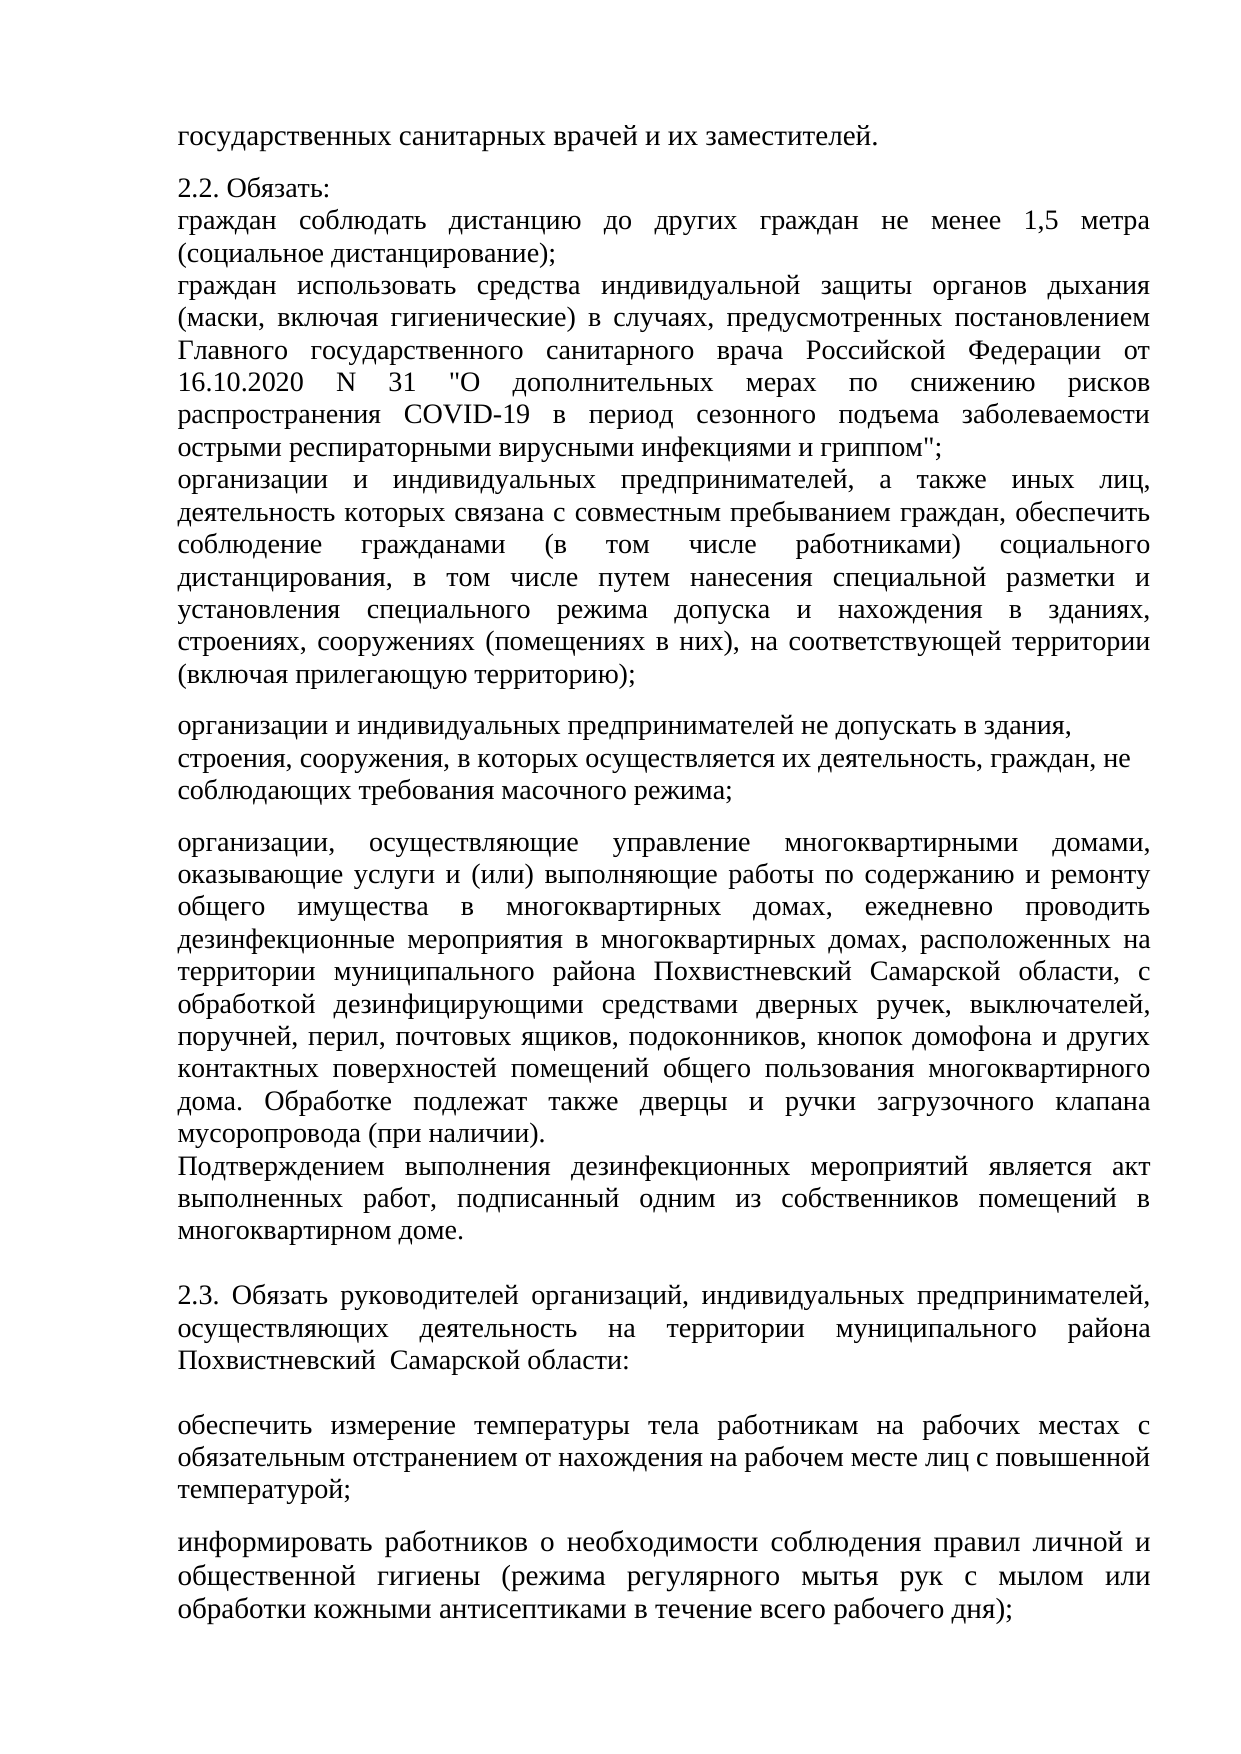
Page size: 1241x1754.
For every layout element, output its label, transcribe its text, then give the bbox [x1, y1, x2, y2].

text обеспечить измерение температуры тела работникам на рабочих местах с обязательным отстранением от нахождения на рабочем месте лиц с повышенной температурой; [177, 1408, 1152, 1505]
text 2.2. Обязать: [177, 171, 1152, 203]
text 2.3. Обязать руководителей организаций, индивидуальных предпринимателей, осуществляющих деятельность на территории муниципального района Похвистневский Самарской области: [177, 1278, 1152, 1375]
text организации и индивидуальных предпринимателей, а также иных лиц, деятельность которых связана с совместным пребыванием граждан, обеспечить соблюдение гражданами (в том числе работниками) социального дистанцирования, в том числе путем нанесения специальной разметки и установления специального режима допуска и нахождения в зданиях, строениях, сооружениях (помещениях в них), на соответствующей территории (включая прилегающую территорию); [177, 462, 1152, 689]
text Подтверждением выполнения дезинфекционных мероприятий является акт выполненных работ, подписанный одним из собственников помещений в многоквартирном доме. [177, 1149, 1152, 1246]
text организации, осуществляющие управление многоквартирными домами, оказывающие услуги и (или) выполняющие работы по содержанию и ремонту общего имущества в многоквартирных домах, ежедневно проводить дезинфекционные мероприятия в многоквартирных домах, расположенных на территории муниципального района Похвистневский Самарской области, с обработкой дезинфицирующими средствами дверных ручек, выключателей, поручней, перил, почтовых ящиков, подоконников, кнопок домофона и других контактных поверхностей помещений общего пользования многоквартирного дома. Обработке подлежат также дверцы и ручки загрузочного клапана мусоропровода (при наличии). [177, 825, 1152, 1149]
text информировать работников о необходимости соблюдения правил личной и общественной гигиены (режима регулярного мытья рук с мылом или обработки кожными антисептиками в течение всего рабочего дня); [177, 1524, 1152, 1625]
text граждан соблюдать дистанцию до других граждан не менее 1,5 метра (социальное дистанцирование); [177, 203, 1152, 268]
text организации и индивидуальных предпринимателей не допускать в здания, строения, сооружения, в которых осуществляется их деятельность, граждан, не соблюдающих требования масочного режима; [177, 708, 1152, 806]
text граждан использовать средства индивидуальной защиты органов дыхания (маски, включая гигиенические) в случаях, предусмотренных постановлением Главного государственного санитарного врача Российской Федерации от 16.10.2020 N 31 "О дополнительных мерах по снижению рисков распространения COVID-19 в период сезонного подъема заболеваемости острыми респираторными вирусными инфекциями и гриппом"; [177, 268, 1152, 462]
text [177, 118, 1152, 152]
